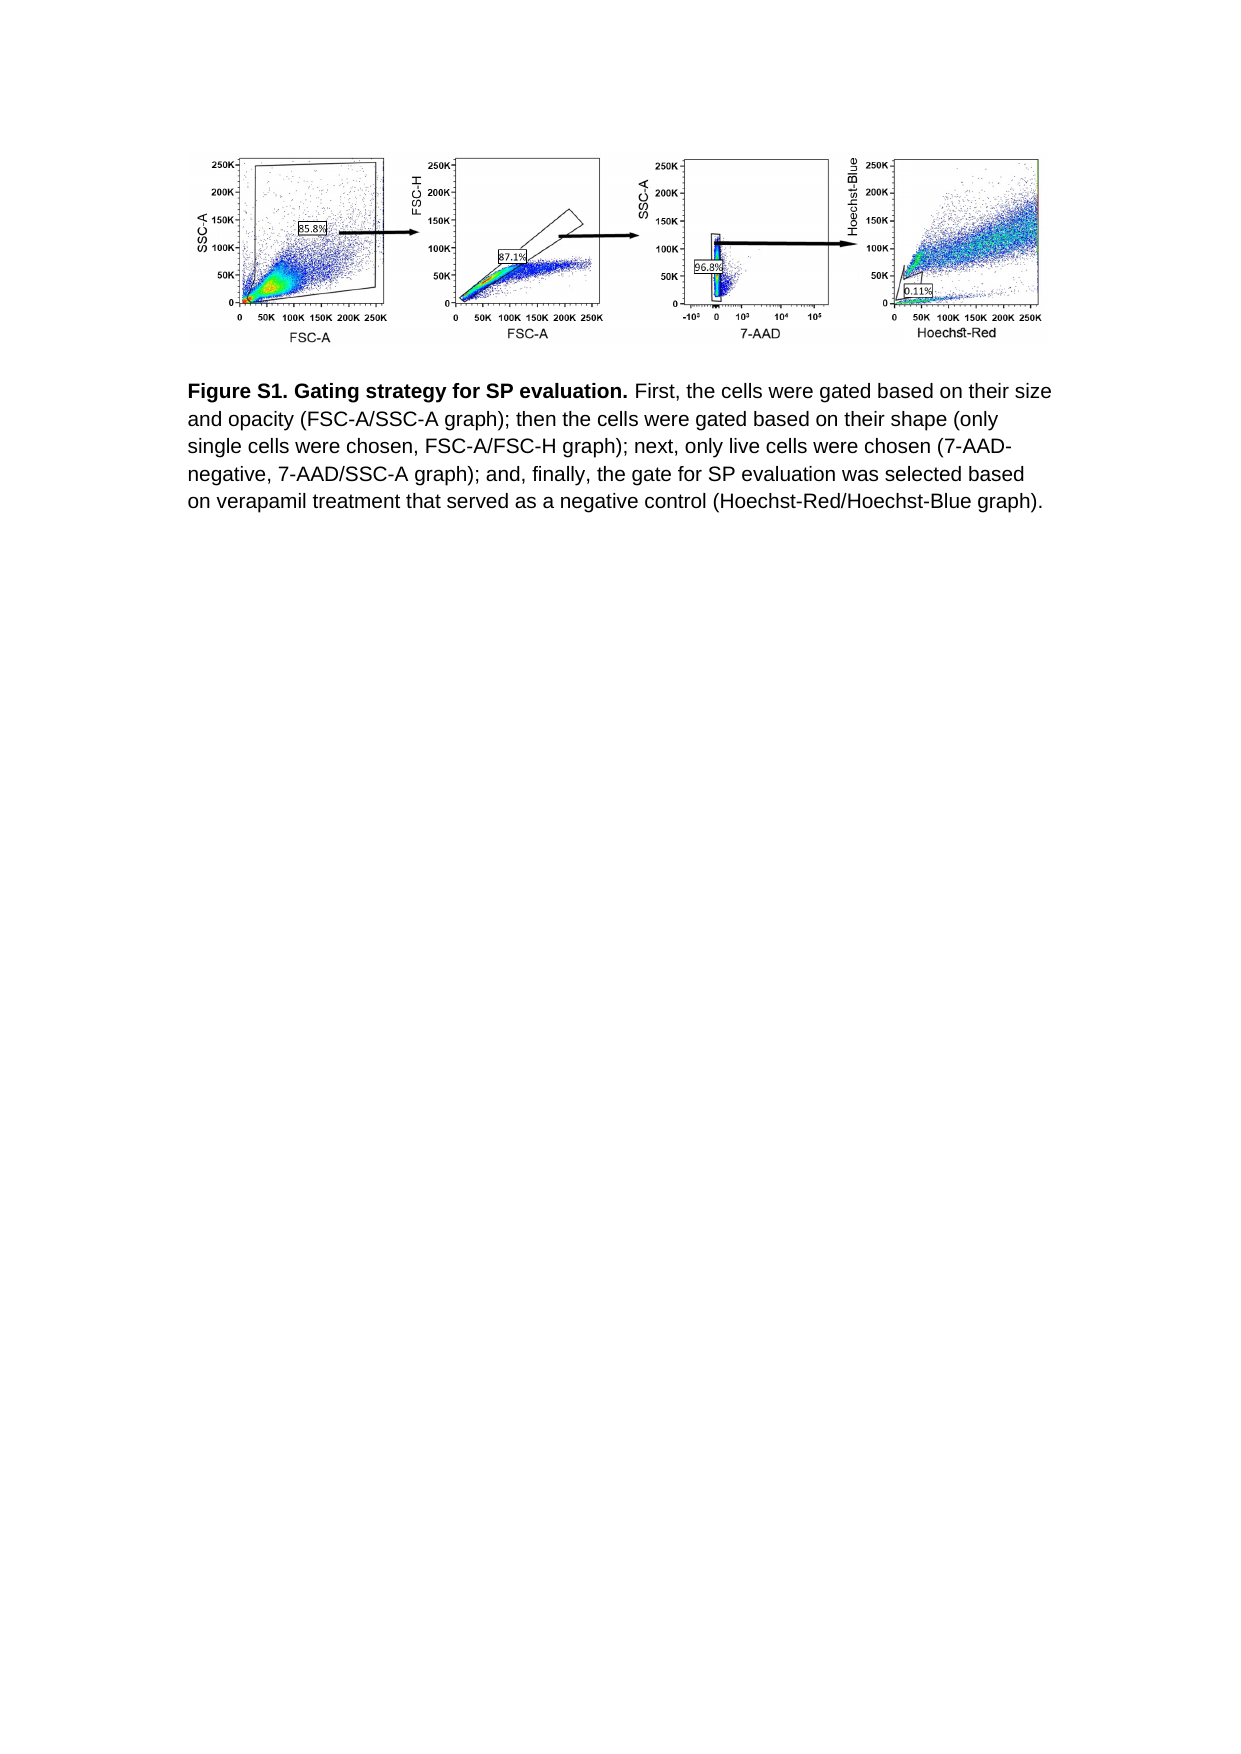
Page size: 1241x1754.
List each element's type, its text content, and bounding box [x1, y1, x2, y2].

picture [187, 150, 1053, 346]
text Figure S1. Gating strategy for SP evaluation. First, the cells were gated based on their size and opacity (FSC-A/SSC-A graph); then the cells were gated based on their shape (only single cells were chosen, FSC-A/FSC-H graph); next, only live cells were chosen (7-AAD-negative, 7-AAD/SSC-A graph); and, finally, the gate for SP evaluation was selected based on verapamil treatment that served as a negative control (Hoechst-Red/Hoechst-Blue graph). [187, 379, 1053, 513]
